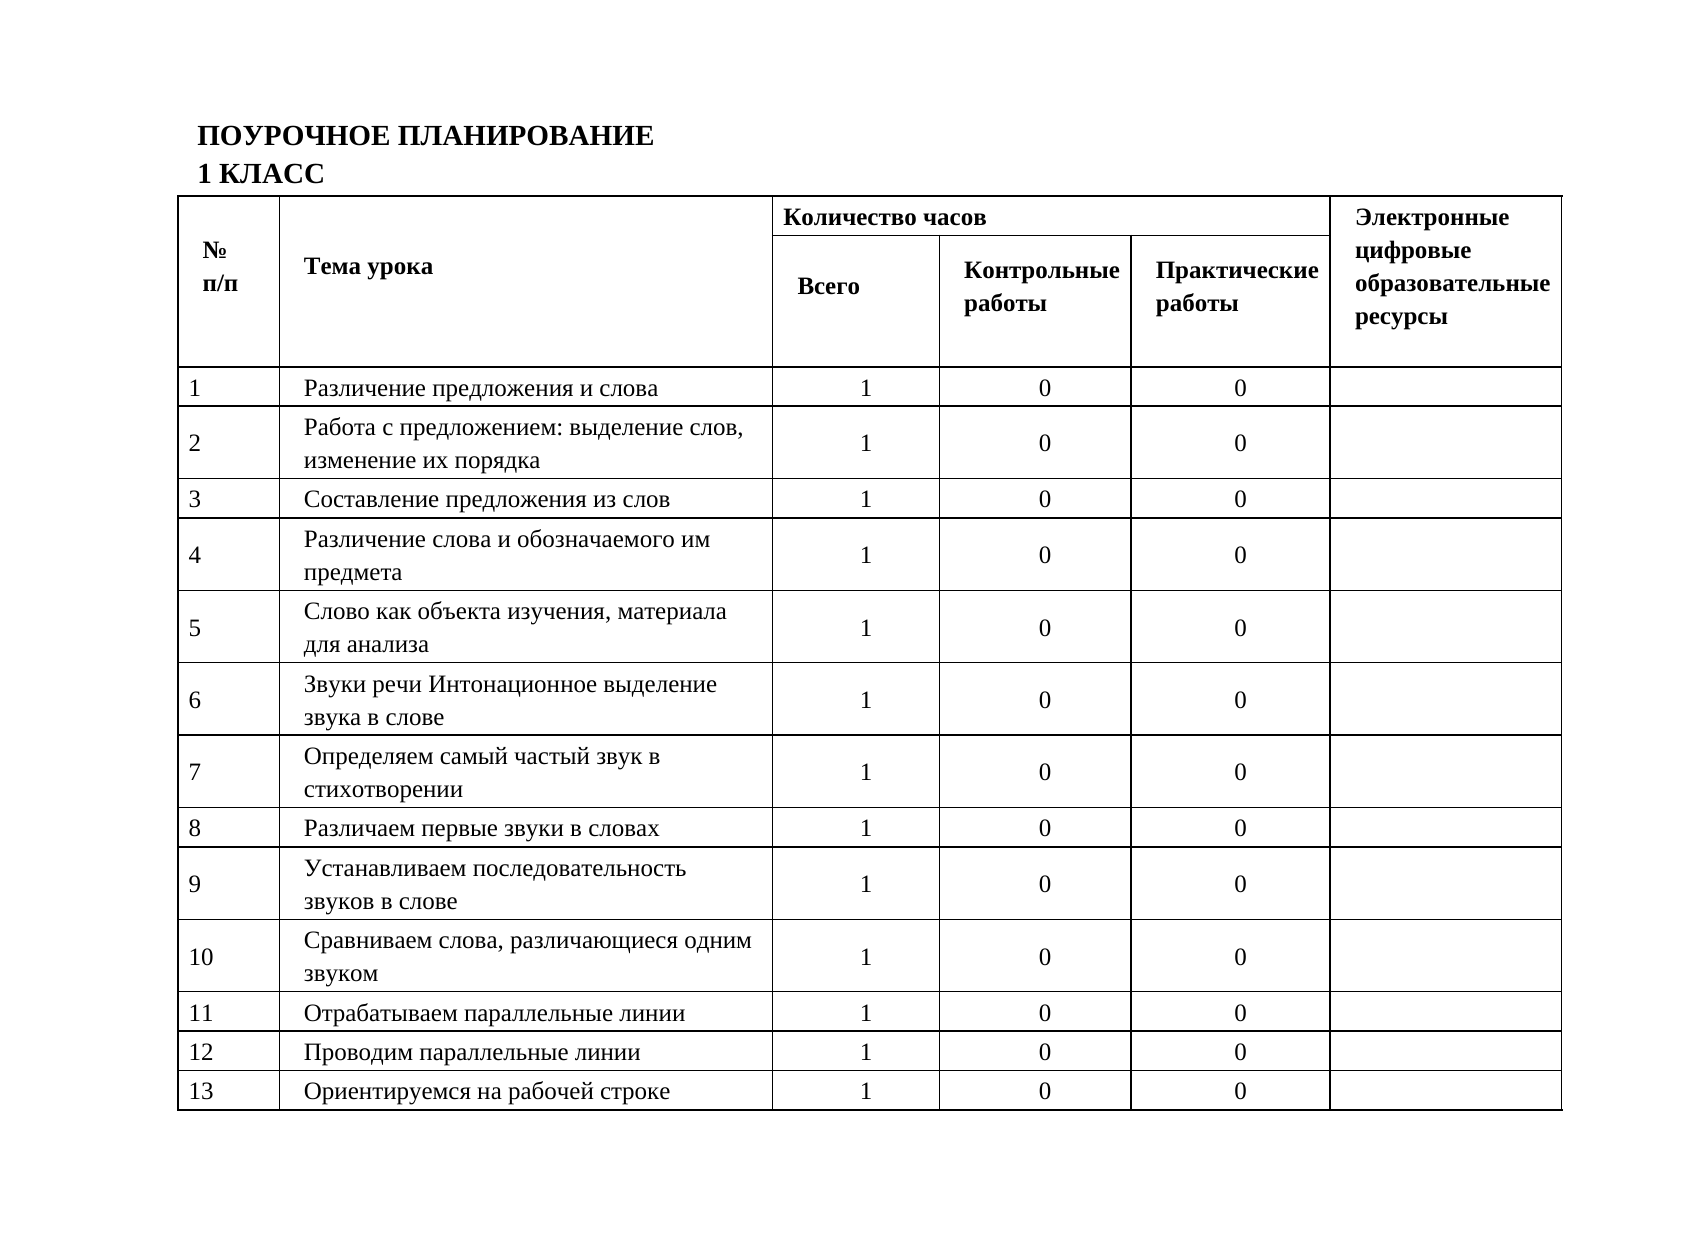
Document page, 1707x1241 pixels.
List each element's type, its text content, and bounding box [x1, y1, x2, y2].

table_cell 1 [773, 1032, 939, 1069]
table_cell [1331, 519, 1561, 589]
table_cell 0 [940, 519, 1130, 589]
table_cell Звуки речи Интонационное выделение звука в слове [280, 663, 772, 734]
table_cell 0 [940, 591, 1130, 662]
table_cell 3 [179, 479, 279, 517]
table_cell Отрабатываем параллельные линии [280, 992, 772, 1030]
table_cell 0 [940, 992, 1130, 1030]
table_cell [1331, 848, 1561, 918]
table_cell Определяем самый частый звук в стихотворении [280, 736, 772, 807]
table_cell [1331, 1032, 1561, 1069]
table_cell 0 [1132, 1032, 1329, 1069]
table_cell [1331, 407, 1561, 478]
table_cell Слово как объекта изучения, материала для анализа [280, 591, 772, 662]
table_cell 0 [1132, 519, 1329, 589]
table_cell 0 [940, 663, 1130, 734]
table_cell [1331, 663, 1561, 734]
table_cell 0 [940, 736, 1130, 807]
table_cell [1331, 591, 1561, 662]
table_cell 0 [940, 808, 1130, 846]
table_cell Составление предложения из слов [280, 479, 772, 517]
table_cell Сравниваем слова, различающиеся одним звуком [280, 920, 772, 991]
table_cell Всего [773, 236, 939, 366]
text ПОУРОЧНОЕ ПЛАНИРОВАНИЕ [190, 118, 1618, 152]
text 1 КЛАСС [190, 157, 1618, 190]
table_cell 0 [940, 848, 1130, 918]
table_cell 1 [773, 1071, 939, 1109]
table_cell 13 [179, 1071, 279, 1109]
table_cell 1 [773, 736, 939, 807]
table_cell 5 [179, 591, 279, 662]
table_cell Различение предложения и слова [280, 368, 772, 405]
table_cell 4 [179, 519, 279, 589]
table_cell 0 [1132, 1071, 1329, 1109]
table_cell 1 [773, 479, 939, 517]
table_cell 0 [1132, 663, 1329, 734]
table_cell 9 [179, 848, 279, 918]
table_cell 0 [1132, 992, 1329, 1030]
table_cell 0 [940, 479, 1130, 517]
table_header Электронные цифровые образовательные ресурсы [1331, 197, 1561, 366]
table_cell 1 [773, 519, 939, 589]
table_cell 8 [179, 808, 279, 846]
table_cell 0 [940, 407, 1130, 478]
table_cell [1331, 368, 1561, 405]
table_cell 0 [940, 1032, 1130, 1069]
table_cell Работа с предложением: выделение слов, изменение их порядка [280, 407, 772, 478]
table_header Количество часов [773, 197, 1329, 234]
table_cell 1 [773, 920, 939, 991]
table_cell 0 [1132, 920, 1329, 991]
table_cell 0 [1132, 479, 1329, 517]
table_header Тема урока [280, 197, 772, 366]
table_cell Ориентируемся на рабочей строке [280, 1071, 772, 1109]
table_cell 0 [940, 1071, 1130, 1109]
table_header № п/п [179, 197, 279, 366]
table_cell [1331, 736, 1561, 807]
table_cell 0 [1132, 808, 1329, 846]
table_cell 6 [179, 663, 279, 734]
table_cell Различаем первые звуки в словах [280, 808, 772, 846]
table_cell [1331, 1071, 1561, 1109]
table_cell [1331, 920, 1561, 991]
table_cell 1 [773, 591, 939, 662]
table_cell 10 [179, 920, 279, 991]
table_cell [1331, 992, 1561, 1030]
table_cell 0 [1132, 407, 1329, 478]
table_cell 11 [179, 992, 279, 1030]
table_cell 1 [773, 663, 939, 734]
table_cell 12 [179, 1032, 279, 1069]
table_cell 0 [1132, 368, 1329, 405]
table_cell Различение слова и обозначаемого им предмета [280, 519, 772, 589]
table_cell [1331, 479, 1561, 517]
table_cell Проводим параллельные линии [280, 1032, 772, 1069]
table_cell [1331, 808, 1561, 846]
table_cell Устанавливаем последовательность звуков в слове [280, 848, 772, 918]
table_cell 1 [773, 848, 939, 918]
table_cell 1 [179, 368, 279, 405]
table_cell 1 [773, 808, 939, 846]
table_cell 0 [940, 368, 1130, 405]
table_cell Практические работы [1132, 236, 1329, 366]
table_cell 0 [1132, 736, 1329, 807]
table_cell Контрольные работы [940, 236, 1130, 366]
table_cell 0 [1132, 848, 1329, 918]
table_cell 0 [1132, 591, 1329, 662]
table_cell 2 [179, 407, 279, 478]
table_cell 0 [940, 920, 1130, 991]
table_cell 1 [773, 368, 939, 405]
table_cell 1 [773, 992, 939, 1030]
table_cell 7 [179, 736, 279, 807]
table_cell 1 [773, 407, 939, 478]
